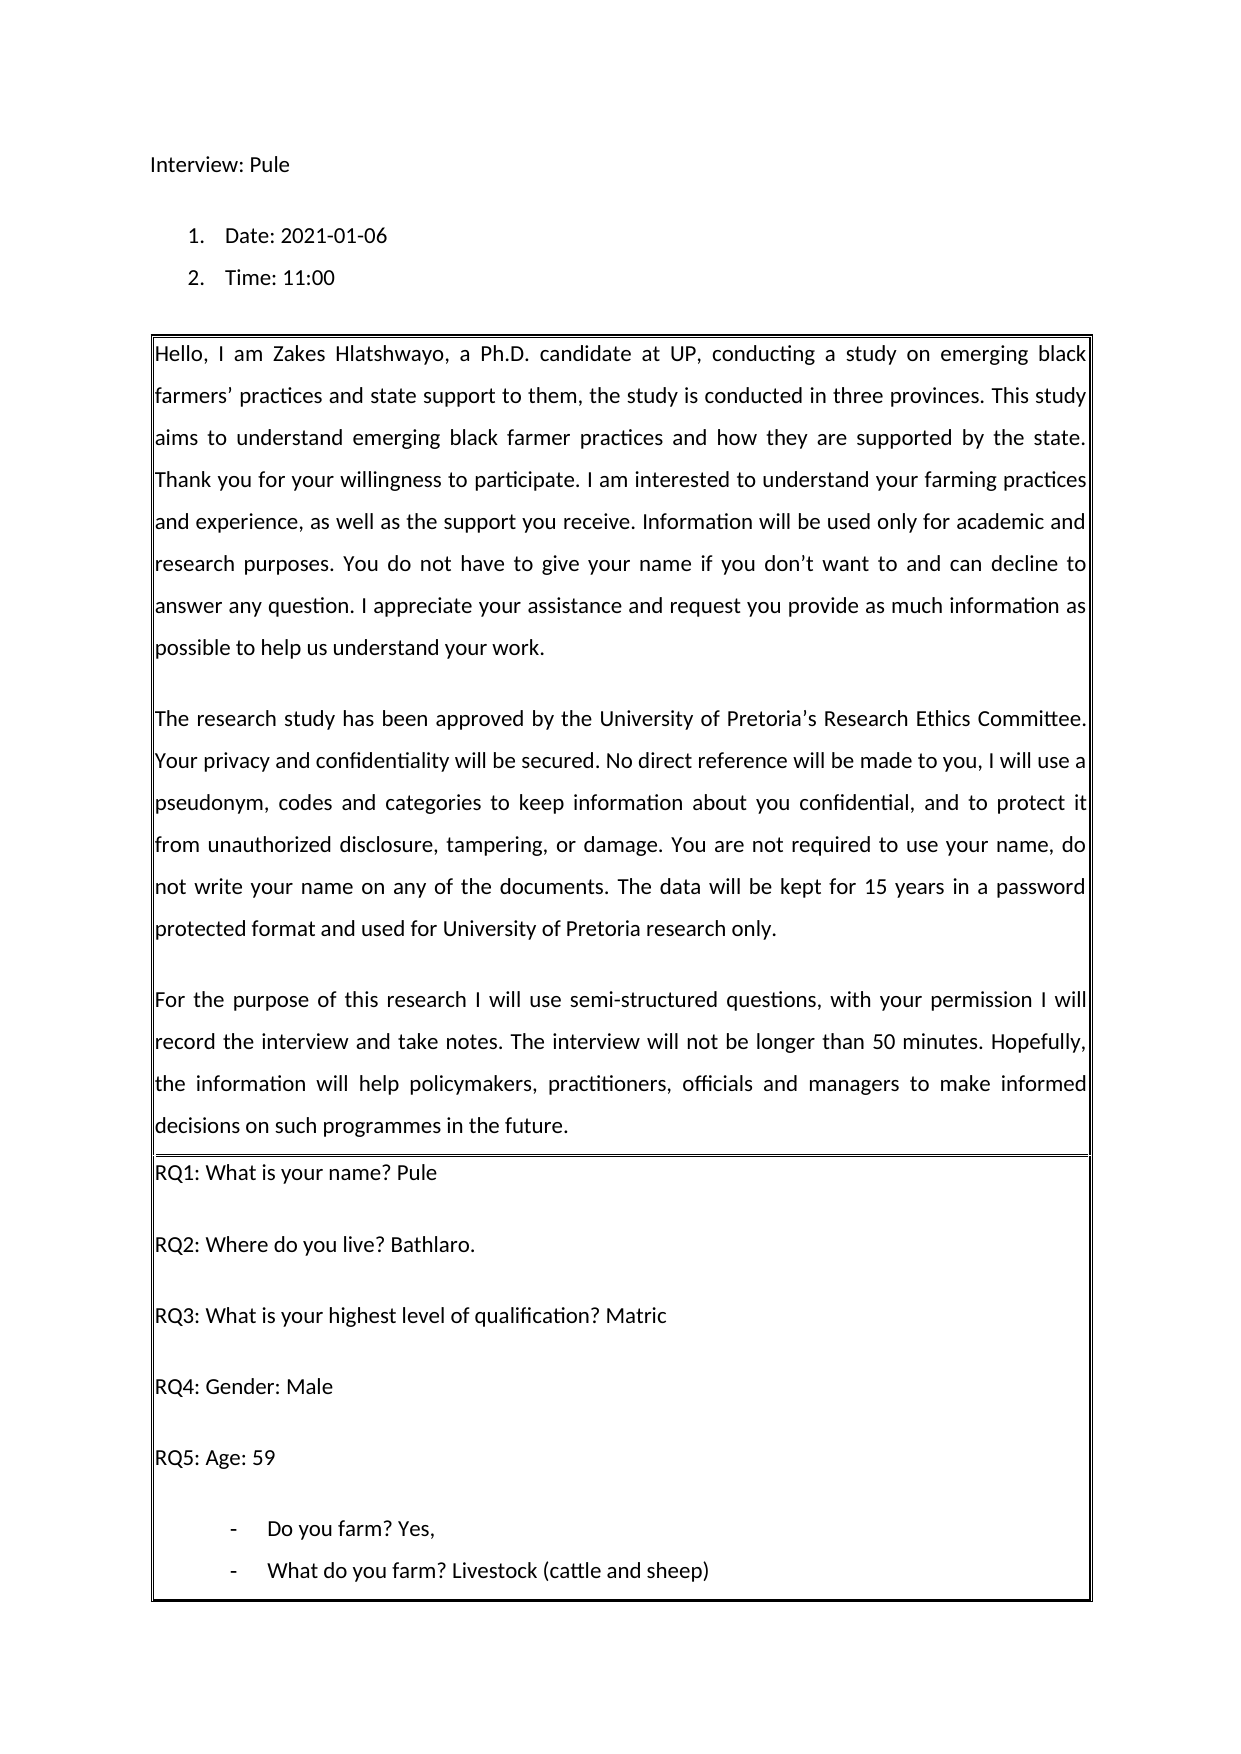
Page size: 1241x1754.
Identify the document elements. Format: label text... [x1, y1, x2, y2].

list Time: 11:00 [187, 263, 1090, 291]
list Date: 2021-01-06 [187, 221, 1090, 249]
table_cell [152, 1154, 1091, 1599]
table_cell Hello, I am Zakes Hlatshwayo, a Ph.D. candidate at UP, conducting a study on emerging black farmers’ practices and state support to them, the study is conducted in three provinces. This study aims to understand emerging black farmer practices and how they are supported by the state. Thank you for your willingness to participate. I am interested to understand your farming practices and experience, as well as the support you receive. Information will be used only for academic and research purposes. You do not have to give your name if you don’t want to and can decline to answer any question. I appreciate your assistance and request you provide as much information as possible to help us understand your work. The research study has been approved by the University of Pretoria’s Research Ethics Committee. Your privacy and confidentiality will be secured. No direct reference will be made to you, I will use a pseudonym, codes and categories to keep information about you confidential, and to protect it from unauthorized disclosure, tampering, or damage. You are not required to use your name, do not write your name on any of the documents. The data will be kept for 15 years in a password protected format and used for University of Pretoria research only. For the purpose of this research I will use semi-structured questions, with your permission I will record the interview and take notes. The interview will not be longer than 50 minutes. Hopefully, the information will help policymakers, practitioners, officials and managers to make informed decisions on such programmes in the future. [154, 338, 1089, 1154]
text Interview: Pule [150, 150, 1090, 178]
